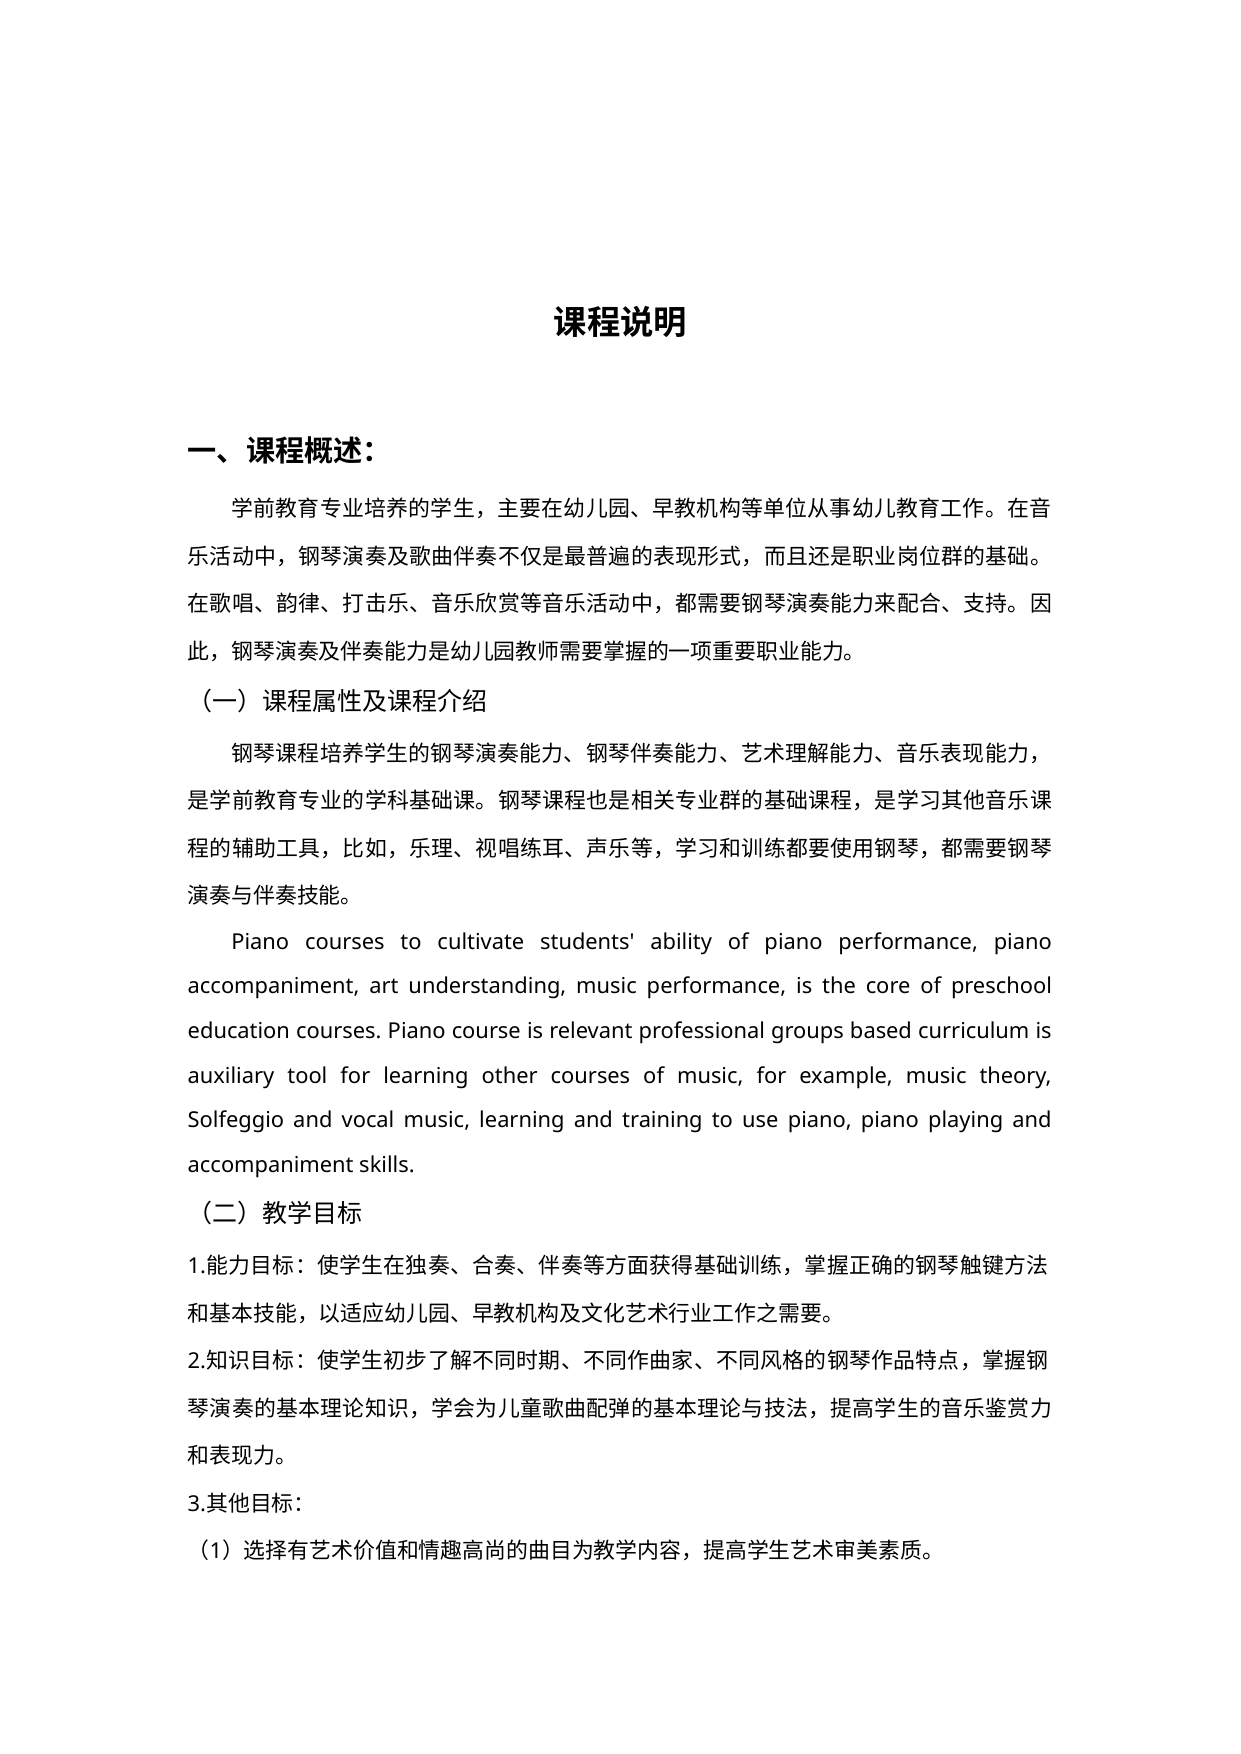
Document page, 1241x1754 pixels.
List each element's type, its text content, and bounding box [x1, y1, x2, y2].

text 课程说明 [187, 296, 1053, 344]
text Piano courses to cultivate students' ability of piano performance, piano accompaniment, art understanding, music performance, is the core of preschool education courses. Piano course is relevant professional groups based curriculum is auxiliary tool for learning other courses of music, for example, music theory, Solfeggio and vocal music, learning and training to use piano, piano playing and accompaniment skills. [187, 926, 1053, 1179]
text （一）课程属性及课程介绍 [187, 681, 1053, 717]
text （1）选择有艺术价值和情趣高尚的曲目为教学内容，提高学生艺术审美素质。 [187, 1533, 1053, 1565]
text 钢琴课程培养学生的钢琴演奏能力、钢琴伴奏能力、艺术理解能力、音乐表现能力，是学前教育专业的学科基础课。钢琴课程也是相关专业群的基础课程，是学习其他音乐课程的辅助工具，比如，乐理、视唱练耳、声乐等，学习和训练都要使用钢琴，都需要钢琴演奏与伴奏技能。 [187, 736, 1053, 910]
text 学前教育专业培养的学生，主要在幼儿园、早教机构等单位从事幼儿教育工作。在音乐活动中，钢琴演奏及歌曲伴奏不仅是最普遍的表现形式，而且还是职业岗位群的基础。在歌唱、韵律、打击乐、音乐欣赏等音乐活动中，都需要钢琴演奏能力来配合、支持。因此，钢琴演奏及伴奏能力是幼儿园教师需要掌握的一项重要职业能力。 [187, 491, 1053, 665]
text 3.其他目标： [187, 1486, 1053, 1518]
text （二）教学目标 [187, 1194, 1053, 1230]
text 一、课程概述： [187, 428, 1053, 470]
text 1.能力目标：使学生在独奏、合奏、伴奏等方面获得基础训练，掌握正确的钢琴触键方法和基本技能，以适应幼儿园、早教机构及文化艺术行业工作之需要。 [187, 1248, 1053, 1327]
text 2.知识目标：使学生初步了解不同时期、不同作曲家、不同风格的钢琴作品特点，掌握钢琴演奏的基本理论知识，学会为儿童歌曲配弹的基本理论与技法，提高学生的音乐鉴赏力和表现力。 [187, 1343, 1053, 1470]
